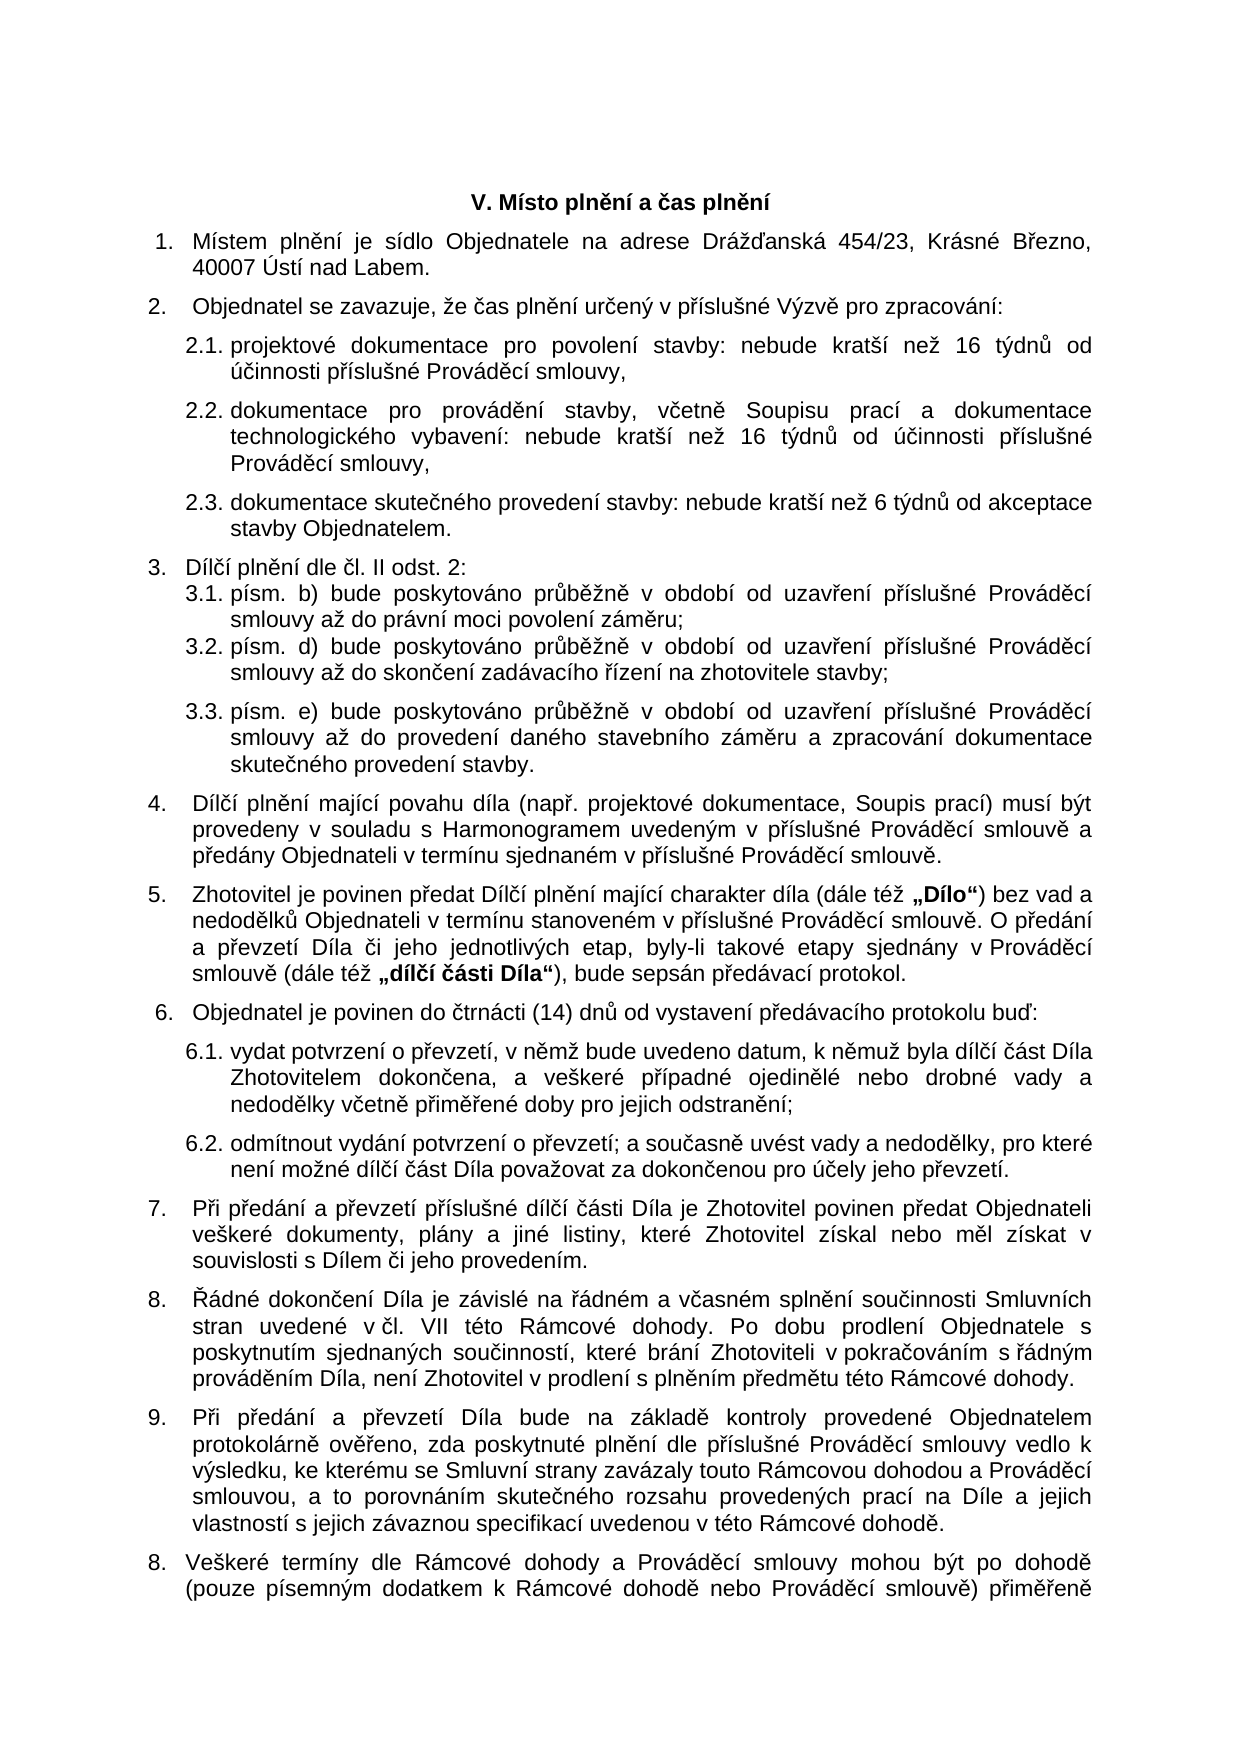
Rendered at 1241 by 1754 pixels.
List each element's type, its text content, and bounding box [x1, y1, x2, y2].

list Řádné dokončení Díla je závislé na řádném a včasném splnění součinnosti Smluvních stran uvedené v čl. VII této Rámcové dohody. Po dobu prodlení Objednatele s poskytnutím sjednaných součinností, které brání Zhotoviteli v pokračováním s řádným prováděním Díla, není Zhotovitel v prodlení s plněním předmětu této Rámcové dohody. [148, 1286, 1093, 1392]
list Dílčí plnění mající povahu díla (např. projektové dokumentace, Soupis prací) musí být provedeny v souladu s Harmonogramem uvedeným v příslušné Prováděcí smlouvě a předány Objednateli v termínu sjednaném v příslušné Prováděcí smlouvě. [148, 789, 1093, 869]
list písm. d) bude poskytováno průběžně v období od uzavření příslušné Prováděcí smlouvy až do skončení zadávacího řízení na zhotovitele stavby; [185, 633, 1093, 686]
list Při předání a převzetí Díla bude na základě kontroly provedené Objednatelem protokolárně ověřeno, zda poskytnuté plnění dle příslušné Prováděcí smlouvy vedlo k výsledku, ke kterému se Smluvní strany zavázaly touto Rámcovou dohodou a Prováděcí smlouvou, a to porovnáním skutečného rozsahu provedených prací na Díle a jejich vlastností s jejich závaznou specifikací uvedenou v této Rámcové dohodě. [148, 1404, 1093, 1536]
list projektové dokumentace pro povolení stavby: nebude kratší než 16 týdnů od účinnosti příslušné Prováděcí smlouvy, [185, 332, 1093, 384]
list Místem plnění je sídlo Objednatele na adrese Drážďanská 454/23, Krásné Březno, 40007 Ústí nad Labem. [154, 228, 1093, 280]
list písm. b) bude poskytováno průběžně v období od uzavření příslušné Prováděcí smlouvy až do právní moci povolení záměru; [185, 580, 1093, 633]
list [148, 1548, 1093, 1601]
list odmítnout vydání potvrzení o převzetí; a současně uvést vady a nedodělky, pro které není možné dílčí část Díla považovat za dokončenou pro účely jeho převzetí. [185, 1129, 1093, 1182]
list Zhotovitel je povinen předat Dílčí plnění mající charakter díla (dále též „Dílo“) bez vad a nedodělků Objednateli v termínu stanoveném v příslušné Prováděcí smlouvě. O předání a převzetí Díla či jeho jednotlivých etap, byly-li takové etapy sjednány v Prováděcí smlouvě (dále též „dílčí části Díla“), bude sepsán předávací protokol. [148, 881, 1093, 987]
list Objednatel se zavazuje, že čas plnění určený v příslušné Výzvě pro zpracování: [148, 293, 1093, 319]
list Objednatel je povinen do čtrnácti (14) dnů od vystavení předávacího protokolu buď: [154, 999, 1093, 1025]
list písm. e) bude poskytováno průběžně v období od uzavření příslušné Prováděcí smlouvy až do provedení daného stavebního záměru a zpracování dokumentace skutečného provedení stavby. [185, 698, 1093, 777]
list dokumentace skutečného provedení stavby: nebude kratší než 6 týdnů od akceptace stavby Objednatelem. [185, 488, 1093, 541]
list vydat potvrzení o převzetí, v němž bude uvedeno datum, k němuž byla dílčí část Díla Zhotovitelem dokončena, a veškeré případné ojedinělé nebo drobné vady a nedodělky včetně přiměřené doby pro jejich odstranění; [185, 1038, 1093, 1117]
list Při předání a převzetí příslušné dílčí části Díla je Zhotovitel povinen předat Objednateli veškeré dokumenty, plány a jiné listiny, které Zhotovitel získal nebo měl získat v souvislosti s Dílem či jeho provedením. [148, 1195, 1093, 1274]
text V. Místo plnění a čas plnění [148, 189, 1093, 215]
list dokumentace pro provádění stavby, včetně Soupisu prací a dokumentace technologického vybavení: nebude kratší než 16 týdnů od účinnosti příslušné Prováděcí smlouvy, [185, 397, 1093, 476]
list Dílčí plnění dle čl. II odst. 2: [148, 554, 1093, 580]
